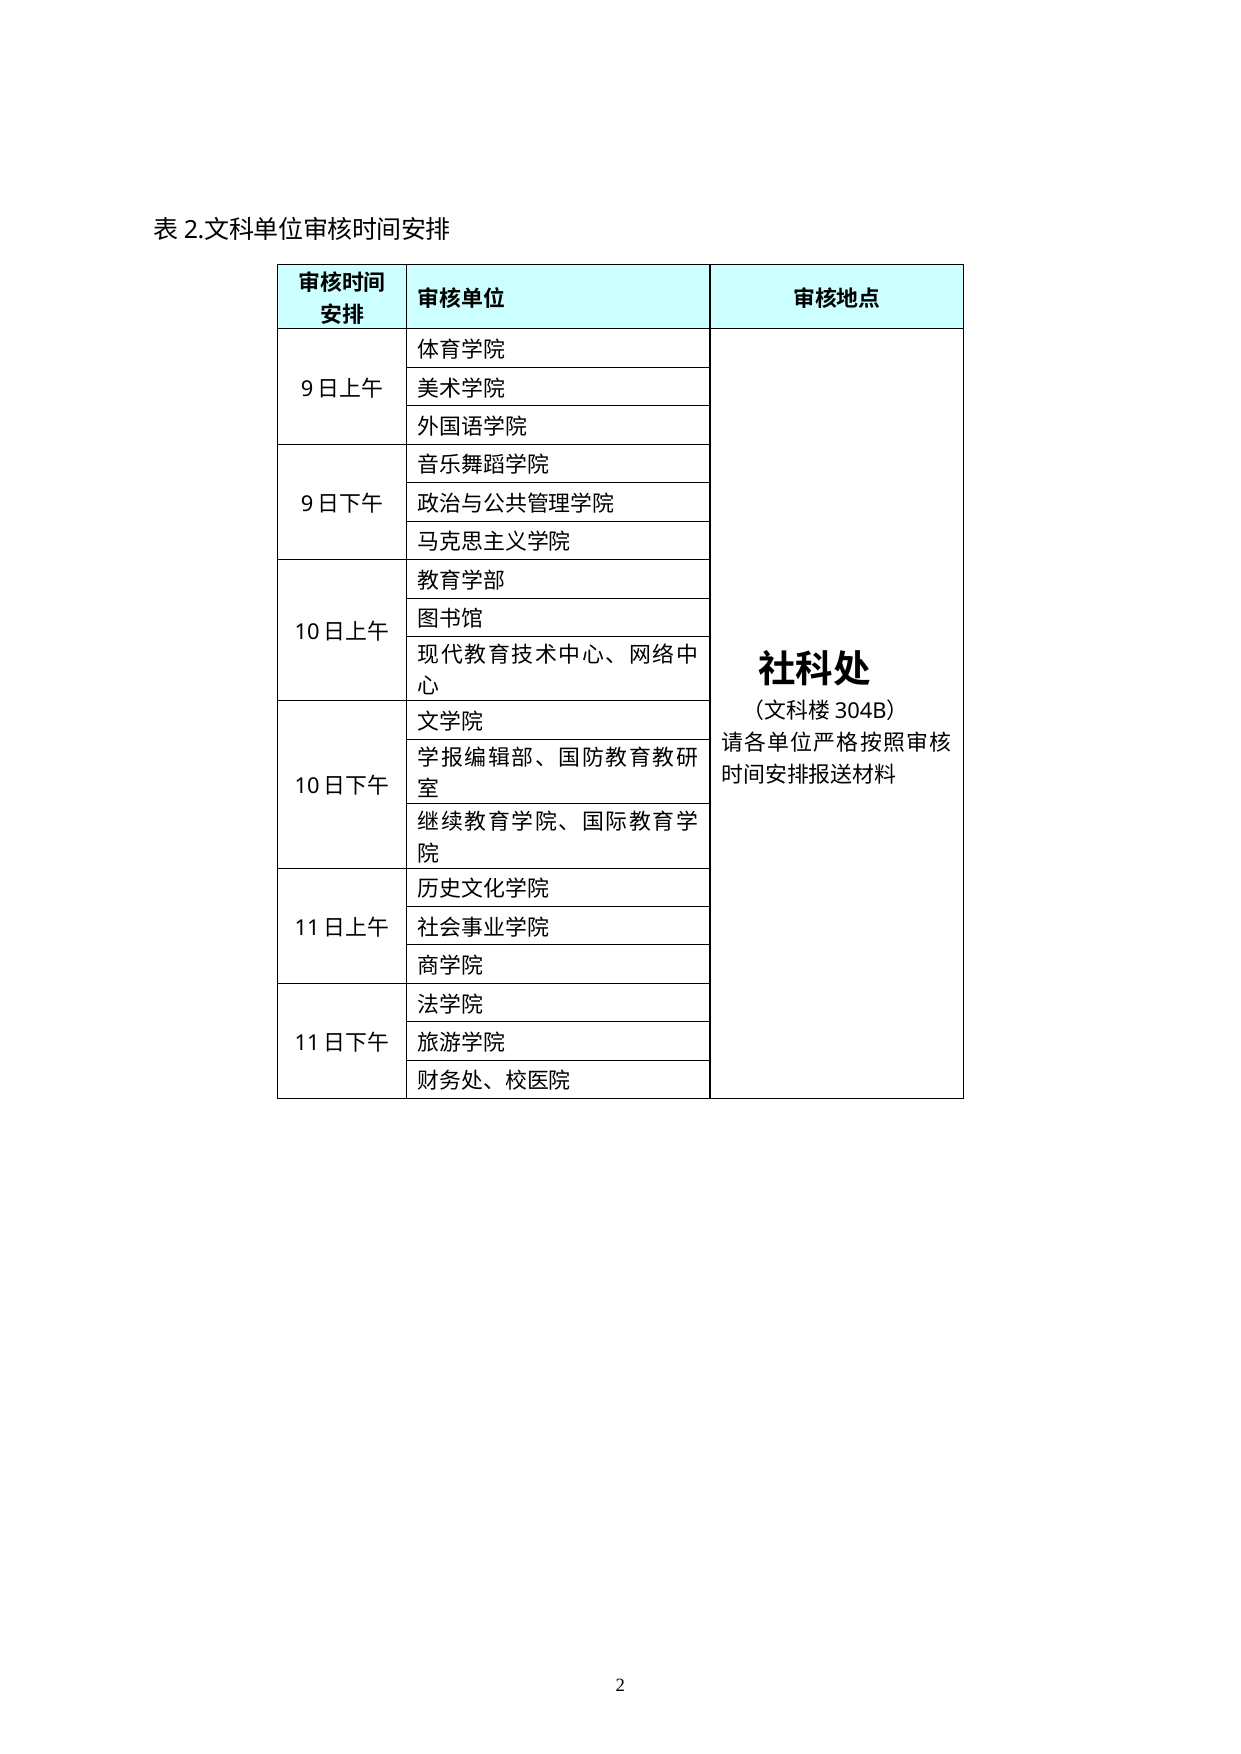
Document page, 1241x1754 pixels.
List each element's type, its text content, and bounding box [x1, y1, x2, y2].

table_cell 商学院 [407, 945, 709, 983]
table_cell 文学院 [407, 701, 709, 739]
table_cell 9日下午 [278, 445, 406, 559]
table_cell 9日上午 [278, 329, 406, 444]
table_cell 图书馆 [407, 599, 709, 636]
table_cell 美术学院 [407, 368, 709, 405]
table_cell 社科处 （文科楼304B） 请各单位严格按照审核时间安排报送材料 [711, 329, 963, 1098]
table_cell 现代教育技术中心、网络中心 [407, 637, 709, 700]
table_cell 旅游学院 [407, 1022, 709, 1059]
table_cell 教育学部 [407, 560, 709, 597]
table_cell 学报编辑部、国防教育教研室 [407, 740, 709, 803]
table_cell 继续教育学院、国际教育学院 [407, 804, 709, 867]
table_cell 10日下午 [278, 701, 406, 867]
table_cell 体育学院 [407, 329, 709, 367]
table_cell 10日上午 [278, 560, 406, 700]
table_header 审核时间安排 [278, 265, 406, 328]
table_header 审核地点 [711, 265, 963, 328]
table_cell 法学院 [407, 984, 709, 1021]
table_header 审核单位 [407, 265, 709, 328]
table_cell 社会事业学院 [407, 907, 709, 944]
table_cell 音乐舞蹈学院 [407, 445, 709, 482]
table_cell 外国语学院 [407, 406, 709, 444]
table_cell 马克思主义学院 [407, 522, 709, 559]
text 表2.文科单位审核时间安排 [153, 209, 1087, 246]
table_cell 历史文化学院 [407, 869, 709, 906]
table_cell 财务处、校医院 [407, 1061, 709, 1098]
table_cell 11日上午 [278, 869, 406, 983]
table_cell 11日下午 [278, 984, 406, 1098]
table_cell 政治与公共管理学院 [407, 483, 709, 521]
